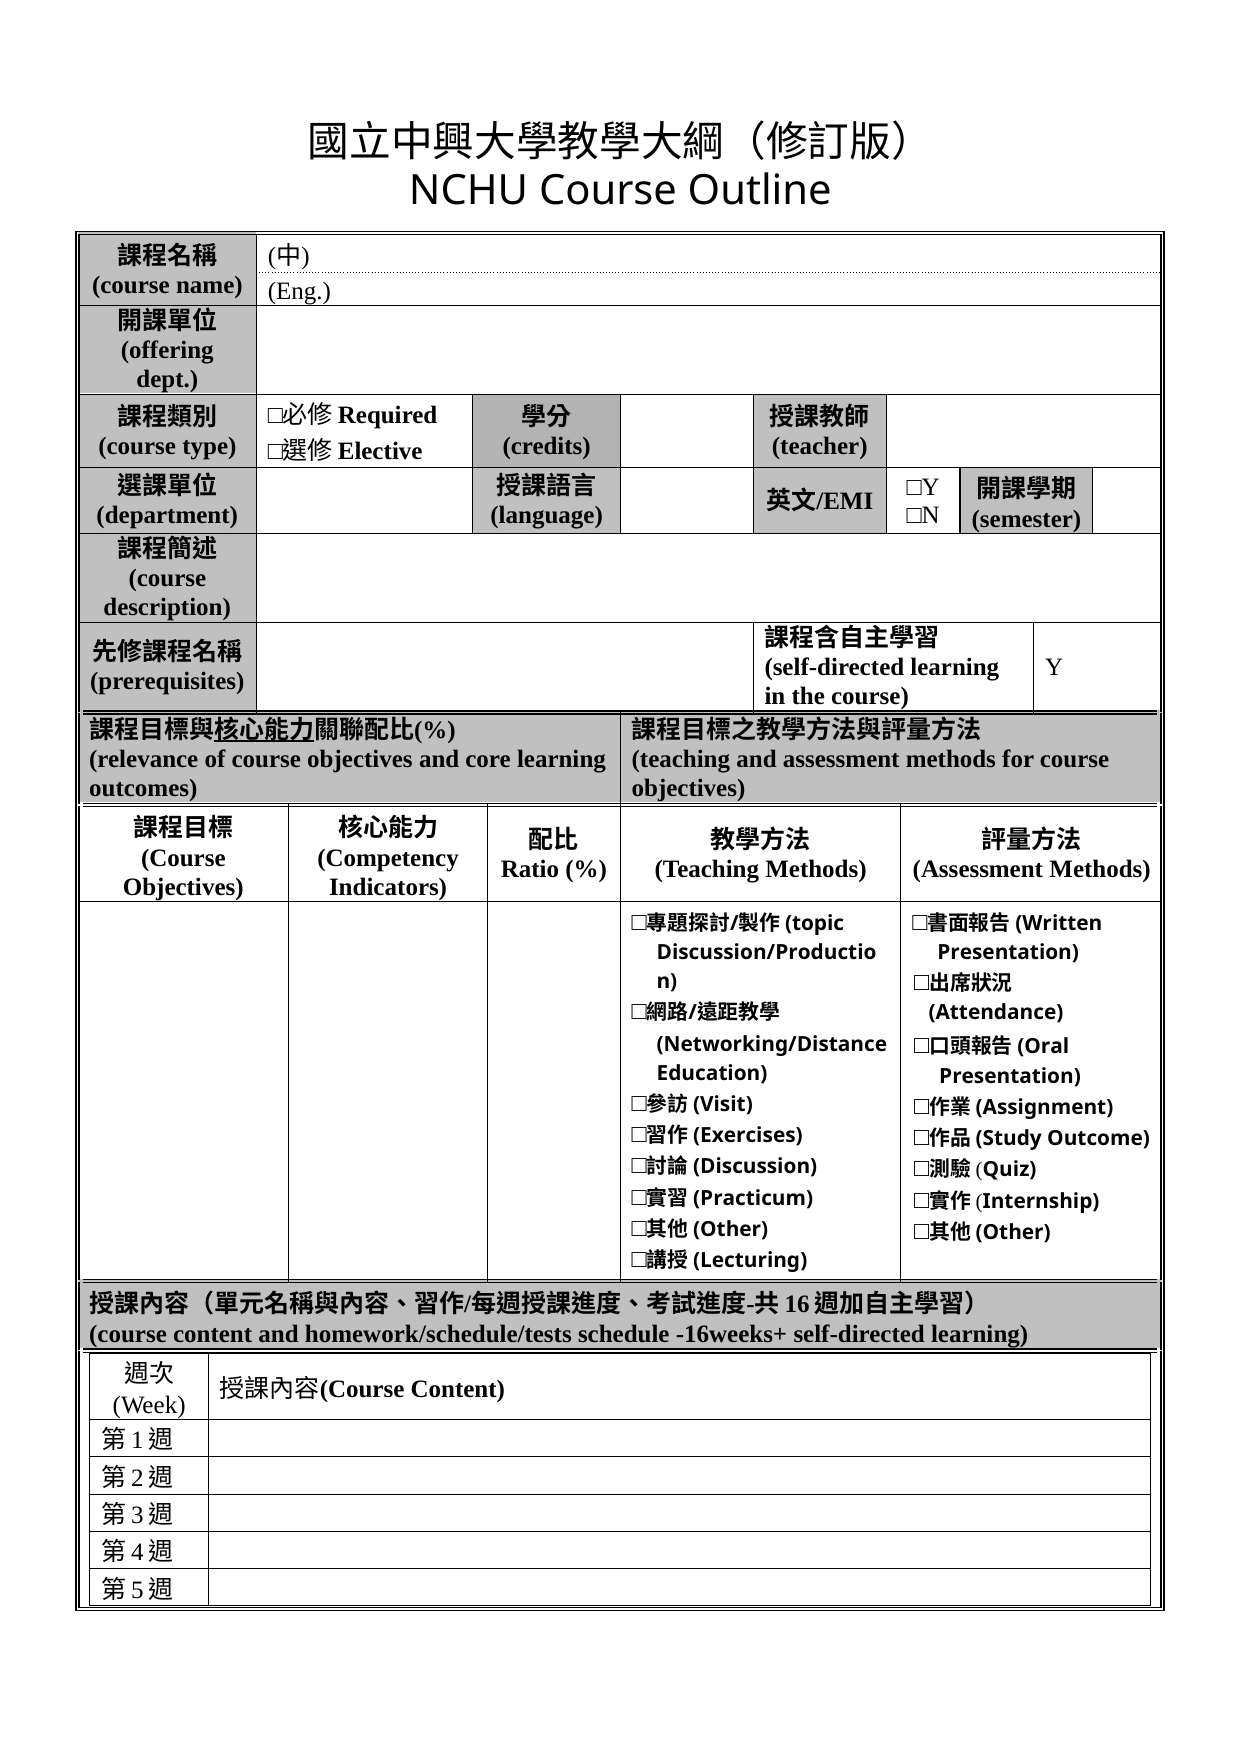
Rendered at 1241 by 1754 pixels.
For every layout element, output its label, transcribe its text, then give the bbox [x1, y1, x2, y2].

table_cell 課程類別 (course type) [80, 395, 256, 467]
table_cell [621, 395, 753, 467]
table_cell □Y □N [887, 468, 959, 533]
table_cell 課程目標與核心能力關聯配比(%) (relevance of course objectives and core learning outcomes) [78, 710, 620, 802]
table_header 課程名稱 (course name) [80, 235, 256, 305]
table_cell [621, 468, 753, 533]
table_cell [257, 623, 753, 710]
table_cell 開課單位 (offering dept.) [80, 306, 256, 393]
table_cell [887, 395, 1160, 467]
table_cell 選課單位 (department) [80, 468, 256, 533]
table_cell 先修課程名稱 (prerequisites) [80, 623, 256, 710]
table_cell □專題探討/製作 (topic Discussion/Production) □網路/遠距教學 (Networking/Distance Education) □參訪 (Visit) □習作 (Exercises) □討論 (Discussion) □實習 (Practicum) □其他 (Other) □講授 (Lecturing) [621, 902, 900, 1278]
table_cell 英文/EMI [754, 468, 886, 533]
table_cell 課程目標之教學方法與評量方法 (teaching and assessment methods for course objectives) [621, 710, 1162, 802]
table_cell 教學方法 (Teaching Methods) [621, 807, 900, 901]
table_cell Y [1034, 623, 1160, 710]
table_cell 學分 (credits) [473, 395, 620, 467]
table_cell 課程含自主學習 (self-directed learning in the course) [754, 623, 1033, 710]
table_cell (Eng.) [257, 272, 1160, 305]
table_cell 課程目標 (Course Objectives) [78, 803, 288, 901]
table_cell 配比 Ratio (%) [488, 807, 620, 901]
table_cell □書面報告 (Written Presentation) □出席狀況 (Attendance) □口頭報告 (Oral Presentation) □作業 (Assignment) □作品 (Study Outcome) □測驗 (Quiz) □實作 (Internship) □其他 (Other) [901, 902, 1160, 1278]
table_cell [257, 306, 1160, 393]
table_cell 核心能力 (Competency Indicators) [289, 807, 487, 901]
text NCHU Course Outline [89, 166, 1152, 214]
table_cell 課程簡述 (course description) [80, 534, 256, 622]
table_cell [80, 902, 288, 1278]
table_cell [78, 1348, 1162, 1606]
table_cell 評量方法 (Assessment Methods) [901, 803, 1162, 901]
table_cell [1093, 468, 1160, 533]
table_cell □必修Required □選修Elective [257, 395, 472, 467]
table_cell [257, 468, 472, 533]
table_cell 授課語言 (language) [473, 468, 620, 533]
table_cell [488, 902, 620, 1278]
table_cell 開課學期 (semester) [961, 468, 1092, 533]
table_header (中) [257, 235, 1160, 272]
table_cell 授課教師 (teacher) [754, 395, 886, 467]
table_cell [289, 902, 487, 1278]
table_cell [257, 534, 1160, 622]
text 國立中興大學教學大綱（修訂版） [89, 118, 1152, 166]
table_cell 授課內容（單元名稱與內容、習作/每週授課進度、考試進度-共16週加自主學習） (course content and homework/schedule/tests schedule -16weeks+ self-directed learning) [78, 1279, 1162, 1348]
